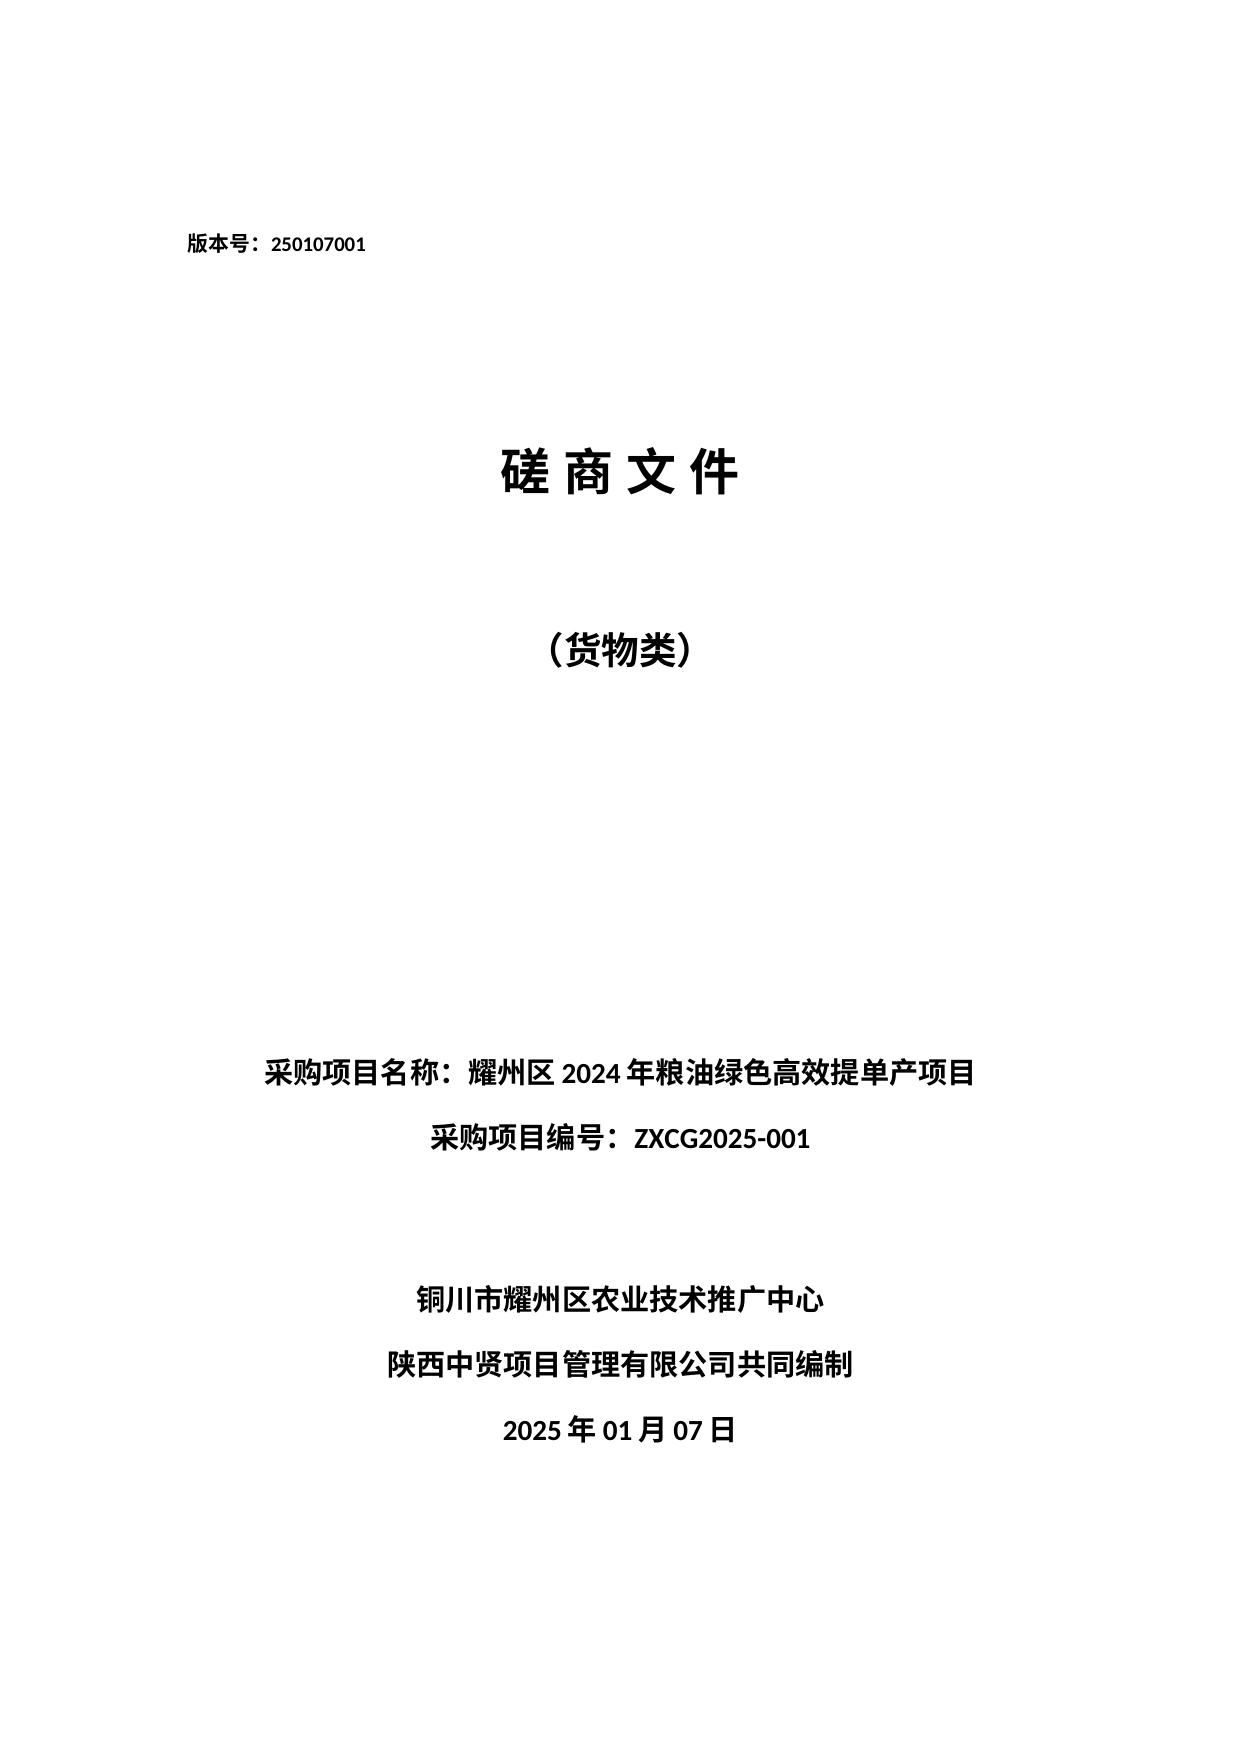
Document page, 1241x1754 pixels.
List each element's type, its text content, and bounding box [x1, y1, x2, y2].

text 陕西中贤项目管理有限公司共同编制 [187, 1332, 1053, 1397]
text 采购项目名称：耀州区2024年粮油绿色高效提单产项目 [187, 1039, 1053, 1104]
text 版本号：250107001 [187, 227, 1053, 422]
text 2025年01月07日 [187, 1397, 1053, 1462]
text 磋 商 文 件 [187, 422, 1053, 617]
text 铜川市耀州区农业技术推广中心 [187, 1267, 1053, 1332]
text 采购项目编号：ZXCG2025-001 [187, 1104, 1053, 1267]
text （货物类） [187, 617, 1053, 1039]
